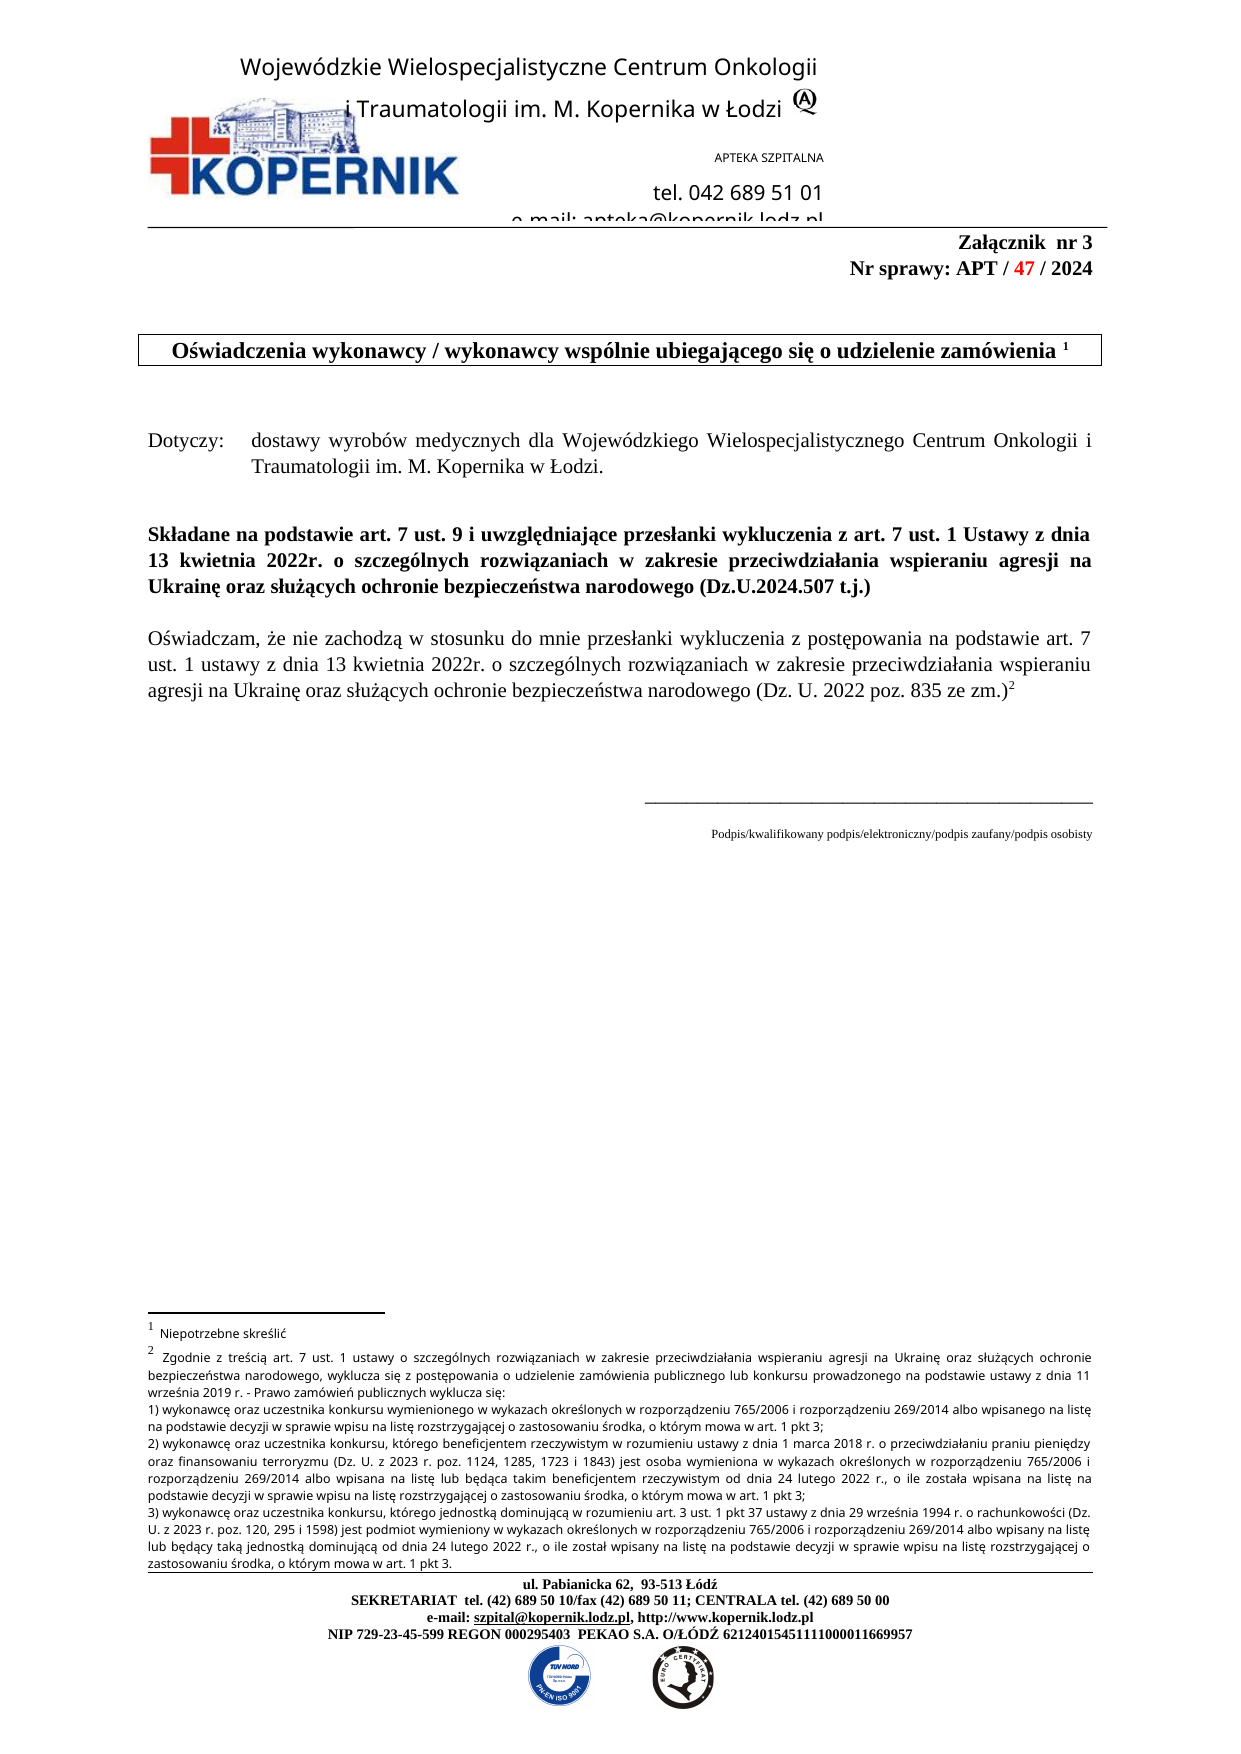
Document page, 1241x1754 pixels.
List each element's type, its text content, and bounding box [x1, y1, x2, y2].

text Załącznik nr 3 [369, 72, 1093, 254]
picture [147, 98, 369, 199]
picture [526, 1642, 596, 1709]
picture [788, 82, 824, 118]
text ___________________________________________ [148, 782, 1093, 806]
text Nr sprawy: APT / 47 / 2024 [369, 256, 1093, 280]
text Oświadczam, że nie zachodzą w stosunku do mnie przesłanki wykluczenia z postępowania na podstawie art. 7 ust. 1 ustawy z dnia 13 kwietnia 2022r. o szczególnych rozwiązaniach w zakresie przeciwdziałania wspieraniu agresji na Ukrainę oraz służących ochronie bezpieczeństwa narodowego (Dz. U. 2022 poz. 835 ze zm.) [148, 626, 1093, 702]
text Dotyczy: dostawy wyrobów medycznych dla Wojewódzkiego Wielospecjalistycznego Centrum Onkologii i Traumatologii im. M. Kopernika w Łodzi. [148, 428, 1093, 478]
text Składane na podstawie art. 7 ust. 9 i uwzględniające przesłanki wykluczenia z art. 7 ust. 1 Ustawy z dnia 13 kwietnia 2022r. o szczególnych rozwiązaniach w zakresie przeciwdziałania wspieraniu agresji na Ukrainę oraz służących ochronie bezpieczeństwa narodowego (Dz.U.2024.507 t.j.) [148, 522, 1093, 598]
text Podpis/kwalifikowany podpis/elektroniczny/podpis zaufany/podpis osobisty [148, 827, 1093, 841]
picture [652, 1645, 714, 1709]
text Oświadczenia wykonawcy / wykonawcy wspólnie ubiegającego się o udzielenie zamówienia [139, 335, 1101, 365]
